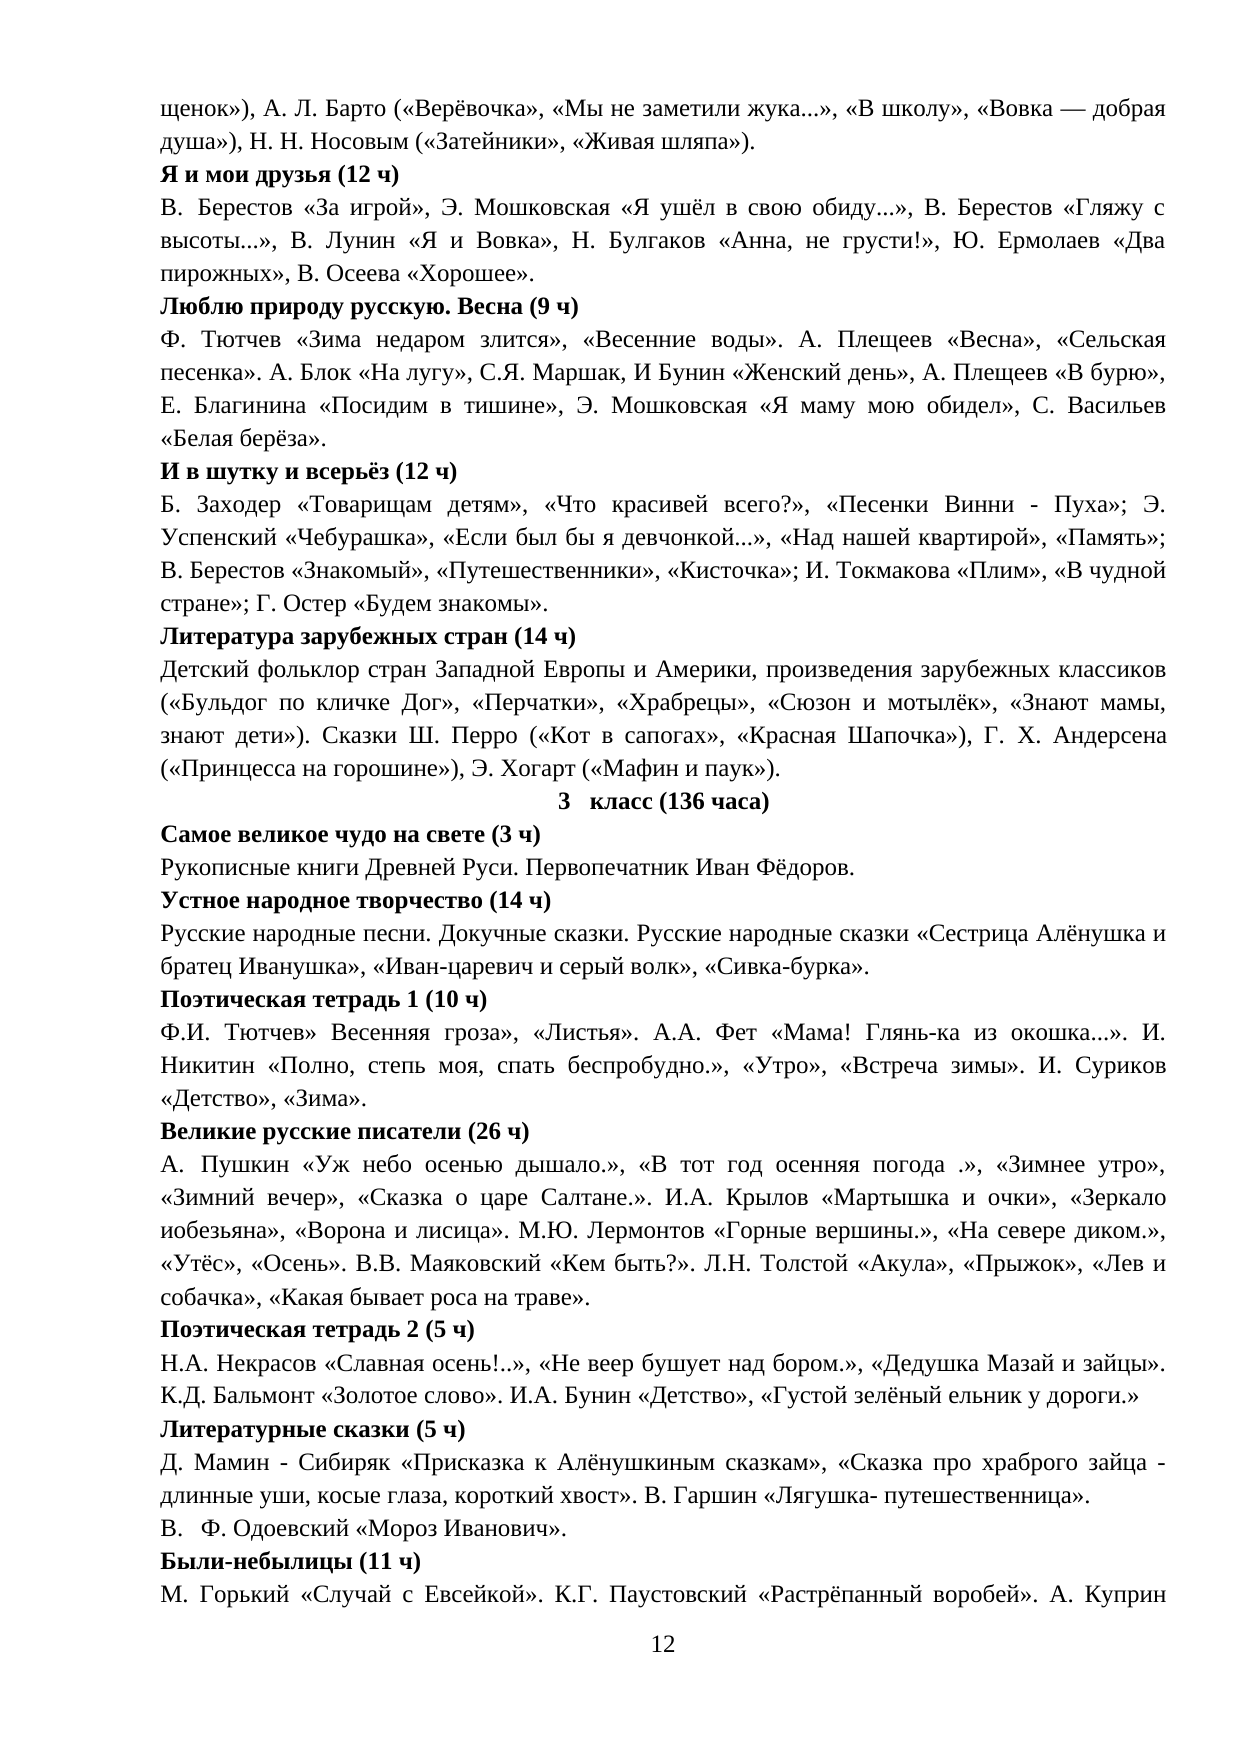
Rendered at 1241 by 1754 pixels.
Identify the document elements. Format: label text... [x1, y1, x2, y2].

text Ф.И. Тютчев» Весенняя гроза», «Листья». А.А. Фет «Мама! Глянь-ка из окошка...». И. Никитин «Полно, степь моя, спать беспробудно.», «Утро», «Встреча зимы». И. Суриков «Детство», «Зима». [160, 1017, 1167, 1112]
text Поэтическая тетрадь 2 (5 ч) [160, 1314, 1167, 1343]
text Устное народное творчество (14 ч) [160, 885, 1167, 914]
text Н.А. Некрасов «Славная осень!..», «Не веер бушует над бором.», «Дедушка Мазай и зайцы». К.Д. Бальмонт «Золотое слово». И.А. Бунин «Детство», «Густой зелёный ельник у дороги.» [160, 1348, 1167, 1409]
text И в шутку и всерьёз (12 ч) [160, 456, 1167, 485]
text Рукописные книги Древней Руси. Первопечатник Иван Фёдоров. [160, 852, 1167, 881]
text Я и мои друзья (12 ч) [160, 159, 1167, 188]
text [160, 1579, 1167, 1607]
list Берестов «За игрой», Э. Мошковская «Я ушёл в свою обиду...», В. Берестов «Гляжу с высоты...», В. Лунин «Я и Вовка», Н. Булгаков «Анна, не грусти!», Ю. Ермолаев «Два пирожных», В. Осеева «Хорошее». [160, 192, 1167, 287]
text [160, 93, 1167, 154]
list Пушкин «Уж небо осенью дышало.», «В тот год осенняя погода .», «Зимнее утро», «Зимний вечер», «Сказка о царе Салтане.». И.А. Крылов «Мартышка и очки», «Зеркало иобезьяна», «Ворона и лисица». М.Ю. Лермонтов «Горные вершины.», «На севере диком.», «Утёс», «Осень». В.В. Маяковский «Кем быть?». Л.Н. Толстой «Акула», «Прыжок», «Лев и собачка», «Какая бывает роса на траве». [160, 1149, 1167, 1310]
text Литературные сказки (5 ч) [160, 1414, 1167, 1442]
list класс (136 часа) [160, 786, 1167, 815]
text Были-небылицы (11 ч) [160, 1546, 1167, 1574]
text Русские народные песни. Докучные сказки. Русские народные сказки «Сестрица Алёнушка и братец Иванушка», «Иван-царевич и серый волк», «Сивка-бурка». [160, 918, 1167, 980]
text Б. Заходер «Товарищам детям», «Что красивей всего?», «Песенки Винни - Пуха»; Э. Успенский «Чебурашка», «Если был бы я девчонкой...», «Над нашей квартирой», «Память»; В. Берестов «Знакомый», «Путешественники», «Кисточка»; И. Токмакова «Плим», «В чудной стране»; Г. Остер «Будем знакомы». [160, 489, 1167, 617]
text Ф. Тютчев «Зима недаром злится», «Весенние воды». А. Плещеев «Весна», «Сельская песенка». А. Блок «На лугу», С.Я. Маршак, И Бунин «Женский день», А. Плещеев «В бурю», Е. Благинина «Посидим в тишине», Э. Мошковская «Я маму мою обидел», С. Васильев «Белая берёза». [160, 324, 1167, 452]
text Детский фольклор стран Западной Европы и Америки, произведения зарубежных классиков («Бульдог по кличке Дог», «Перчатки», «Храбрецы», «Сюзон и мотылёк», «Знают мамы, знают дети»). Сказки Ш. Перро («Кот в сапогах», «Красная Шапочка»), Г. X. Андерсена («Принцесса на горошине»), Э. Хогарт («Мафин и паук»). [160, 654, 1167, 782]
text Самое великое чудо на свете (3 ч) [160, 819, 1167, 848]
list Ф. Одоевский «Мороз Иванович». [160, 1513, 1167, 1541]
text Литература зарубежных стран (14 ч) [160, 621, 1167, 650]
text Люблю природу русскую. Весна (9 ч) [160, 291, 1167, 320]
text Д. Мамин - Сибиряк «Присказка к Алёнушкиным сказкам», «Сказка про храброго зайца - длинные уши, косые глаза, короткий хвост». В. Гаршин «Лягушка- путешественница». [160, 1447, 1167, 1508]
text Великие русские писатели (26 ч) [160, 1116, 1167, 1145]
text Поэтическая тетрадь 1 (10 ч) [160, 984, 1167, 1013]
